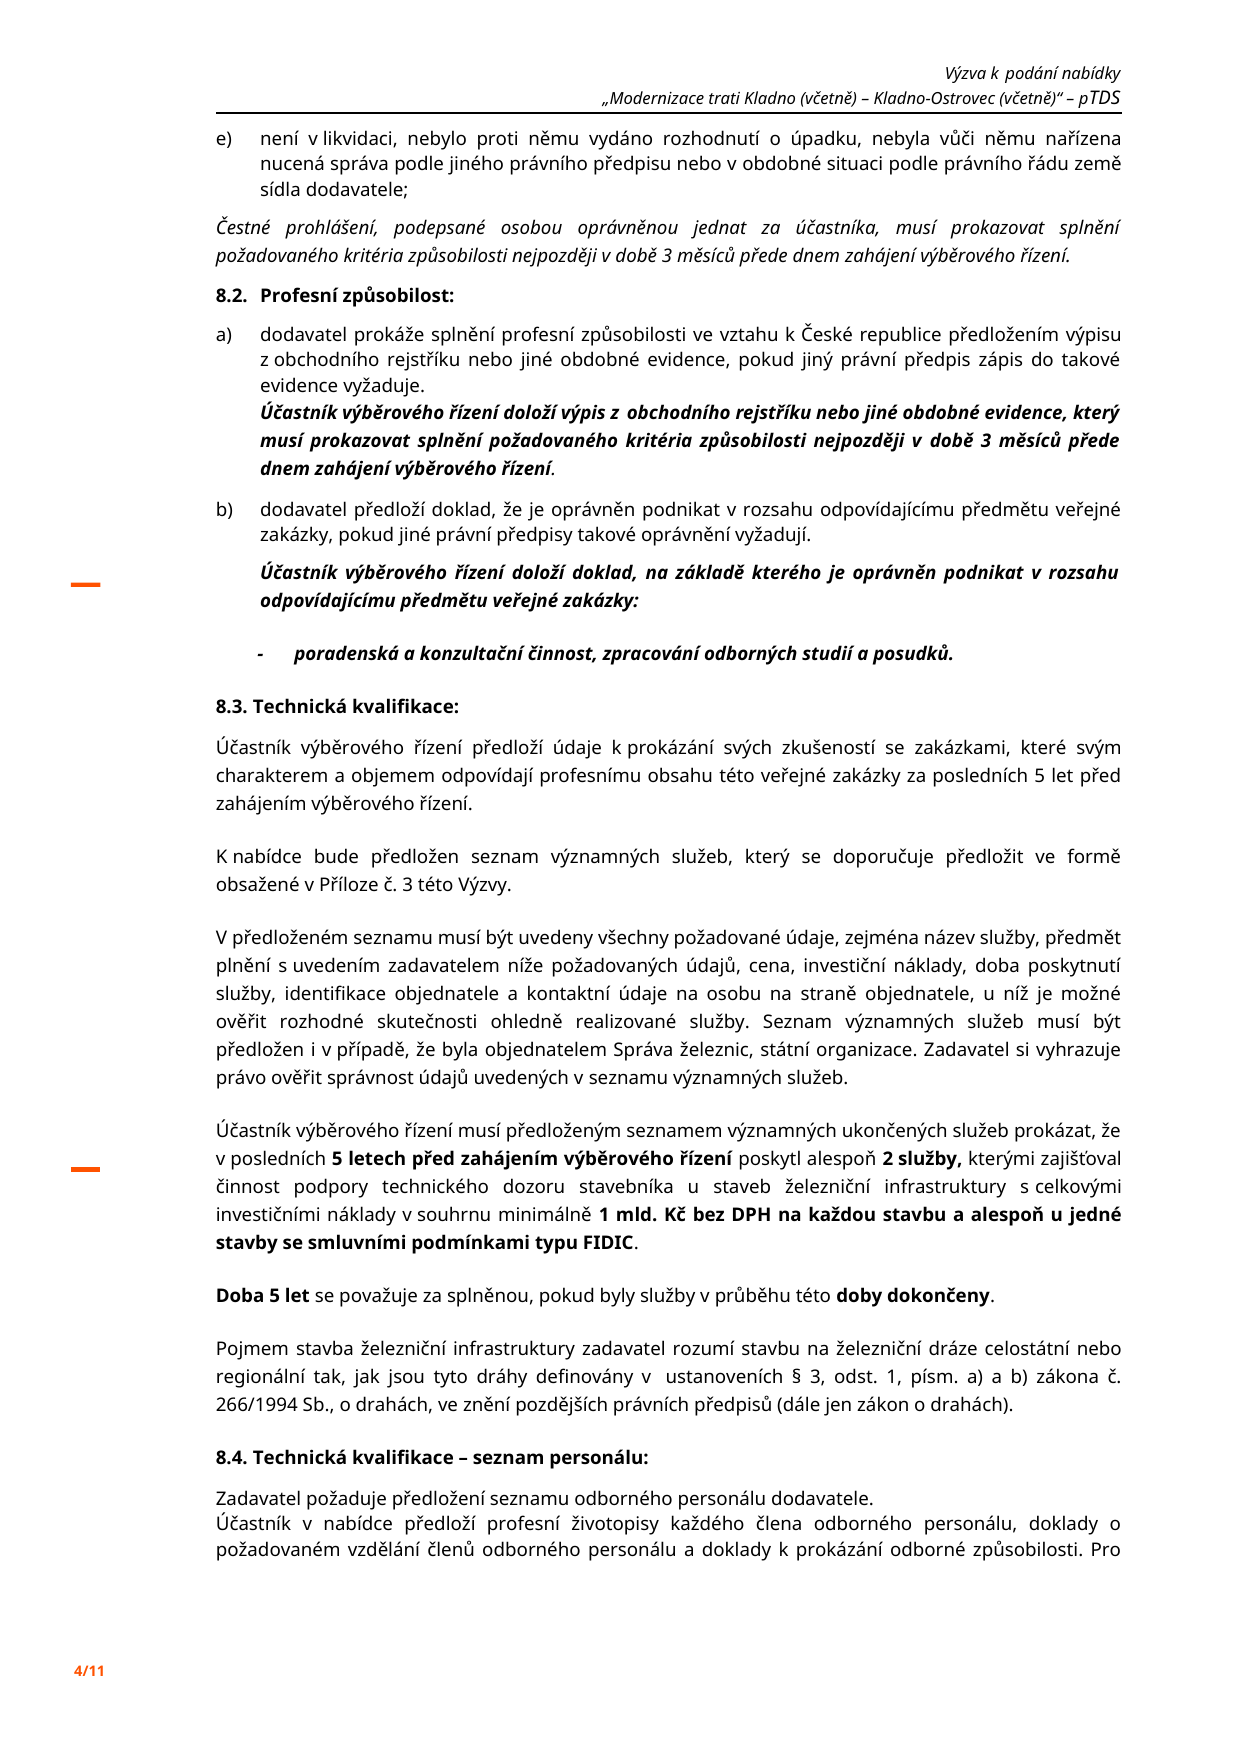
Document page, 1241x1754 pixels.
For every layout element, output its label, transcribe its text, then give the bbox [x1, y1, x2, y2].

list Profesní způsobilost: [216, 283, 1122, 308]
list dodavatel předloží doklad, že je oprávněn podnikat v rozsahu odpovídajícímu předmětu veřejné zakázky, pokud jiné právní předpisy takové oprávnění vyžadují. [216, 496, 1122, 547]
text K nabídce bude předložen seznam významných služeb, který se doporučuje předložit ve formě obsažené v Příloze č. 3 této Výzvy. [216, 843, 1122, 897]
text Pojmem stavba železniční infrastruktury zadavatel rozumí stavbu na železniční dráze celostátní nebo regionální tak, jak jsou tyto dráhy definovány v ustanoveních § 3, odst. 1, písm. a) a b) zákona č. 266/1994 Sb., o drahách, ve znění pozdějších právních předpisů (dále jen zákon o drahách). [216, 1336, 1122, 1417]
text V předloženém seznamu musí být uvedeny všechny požadované údaje, zejména název služby, předmět plnění s uvedením zadavatelem níže požadovaných údajů, cena, investiční náklady, doba poskytnutí služby, identifikace objednatele a kontaktní údaje na osobu na straně objednatele, u níž je možné ověřit rozhodné skutečnosti ohledně realizované služby. Seznam významných služeb musí být předložen i v případě, že byla objednatelem Správa železnic, státní organizace. Zadavatel si vyhrazuje právo ověřit správnost údajů uvedených v seznamu významných služeb. [216, 924, 1122, 1090]
text Zadavatel požaduje předložení seznamu odborného personálu dodavatele. [216, 1485, 1122, 1511]
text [216, 1511, 1122, 1562]
text Čestné prohlášení, podepsané osobou oprávněnou jednat za účastníka, musí prokazovat splnění požadovaného kritéria způsobilosti nejpozději v době 3 měsíců přede dnem zahájení výběrového řízení. [216, 214, 1122, 268]
text Účastník výběrového řízení doloží doklad, na základě kterého je oprávněn podnikat v rozsahu odpovídajícímu předmětu veřejné zakázky: [260, 559, 1122, 613]
list poradenská a konzultační činnost, zpracování odborných studií a posudků. [257, 641, 1122, 666]
text Účastník výběrového řízení doloží výpis z obchodního rejstříku nebo jiné obdobné evidence, který musí prokazovat splnění požadovaného kritéria způsobilosti nejpozději v době 3 měsíců přede dnem zahájení výběrového řízení. [260, 399, 1122, 481]
text Účastník výběrového řízení musí předloženým seznamem významných ukončených služeb prokázat, že v posledních 5 letech před zahájením výběrového řízení poskytl alespoň 2 služby, kterými zajišťoval činnost podpory technického dozoru stavebníka u staveb železniční infrastruktury s celkovými investičními náklady v souhrnu minimálně 1 mld. Kč bez DPH na každou stavbu a alespoň u jedné stavby se smluvními podmínkami typu FIDIC. [216, 1117, 1122, 1255]
list dodavatel prokáže splnění profesní způsobilosti ve vztahu k České republice předložením výpisu z obchodního rejstříku nebo jiné obdobné evidence, pokud jiný právní předpis zápis do takové evidence vyžaduje. [216, 321, 1122, 397]
text Účastník výběrového řízení předloží údaje k prokázání svých zkušeností se zakázkami, které svým charakterem a objemem odpovídají profesnímu obsahu této veřejné zakázky za posledních 5 let před zahájením výběrového řízení. [216, 734, 1122, 816]
list není v likvidaci, nebylo proti němu vydáno rozhodnutí o úpadku, nebyla vůči němu nařízena nucená správa podle jiného právního předpisu nebo v obdobné situaci podle právního řádu země sídla dodavatele; [216, 125, 1122, 202]
text 8.3. Technická kvalifikace: [216, 694, 1122, 719]
text Doba 5 let se považuje za splněnou, pokud byly služby v průběhu této doby dokončeny. [216, 1282, 1122, 1308]
text 8.4. Technická kvalifikace – seznam personálu: [216, 1444, 1122, 1470]
